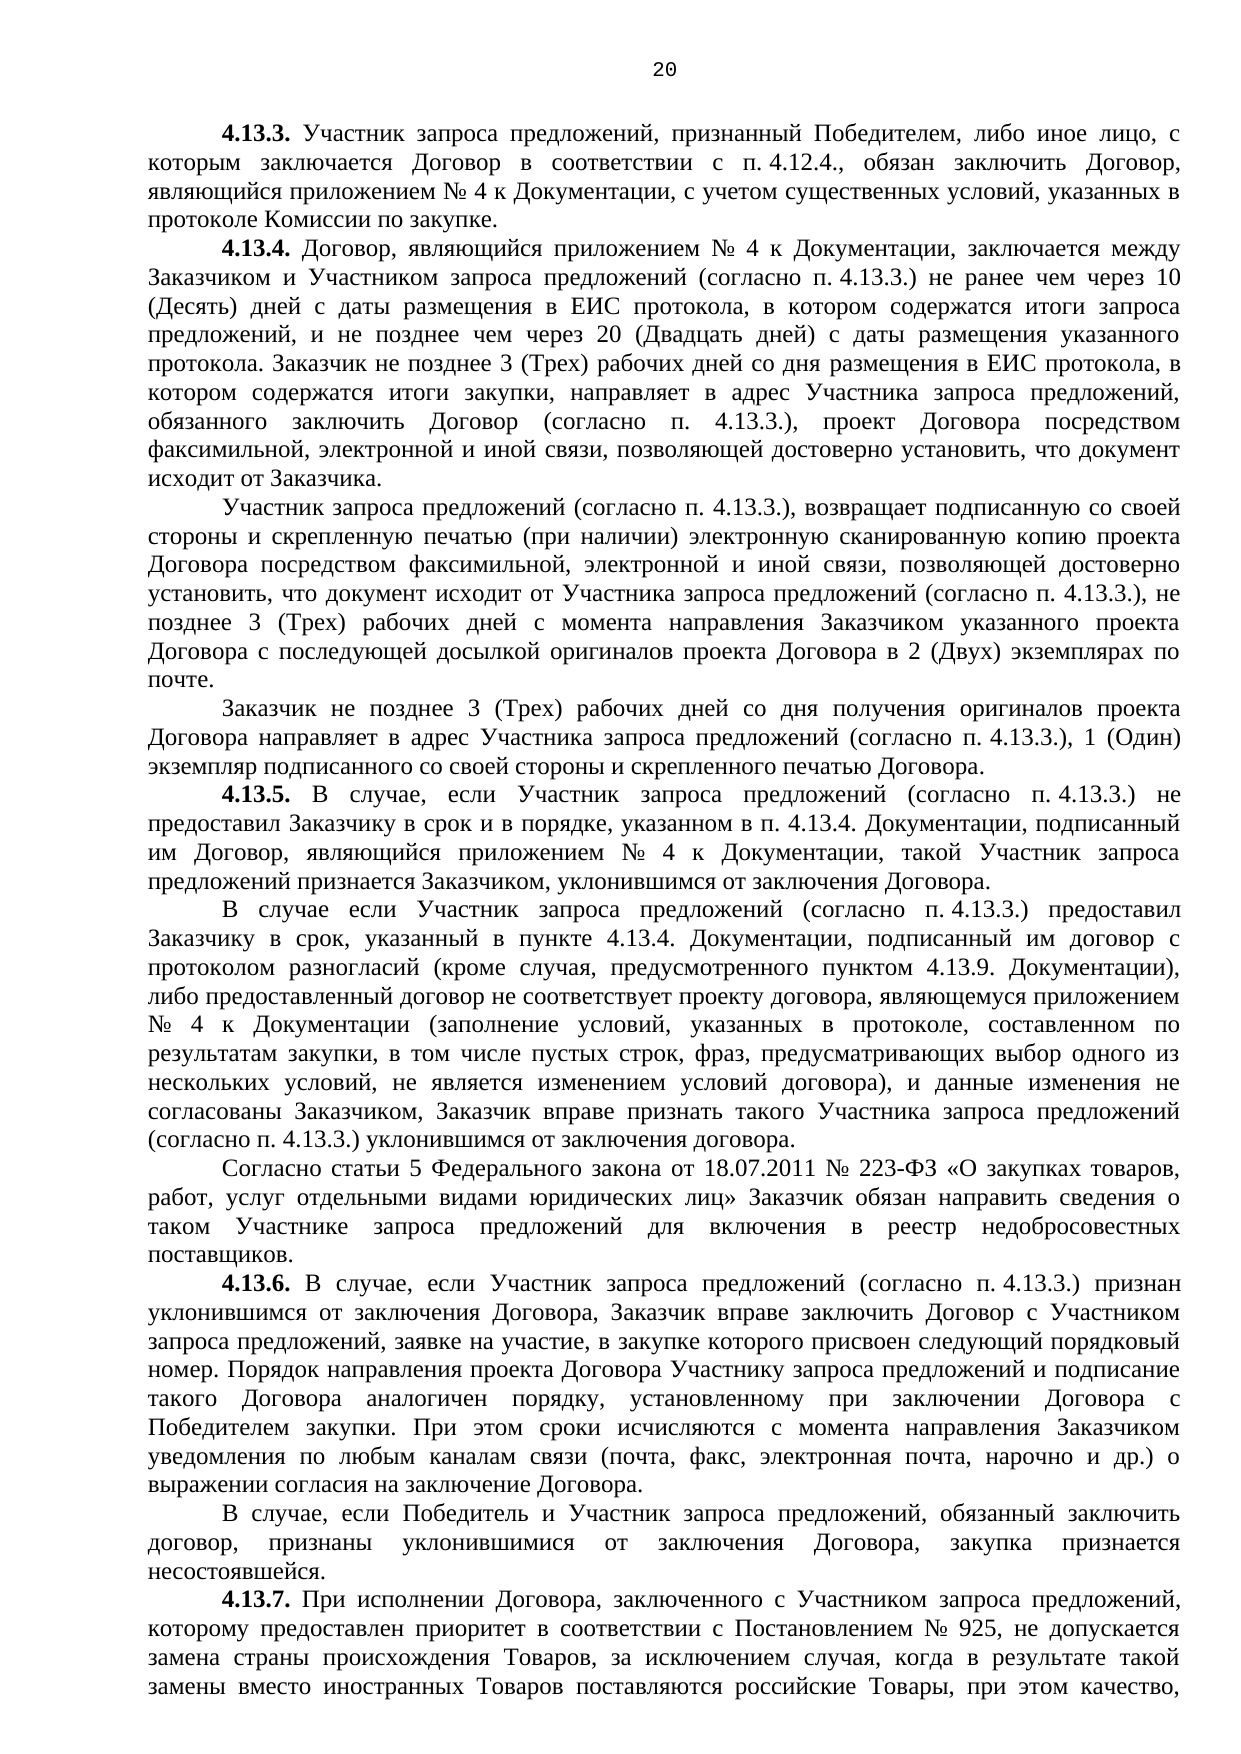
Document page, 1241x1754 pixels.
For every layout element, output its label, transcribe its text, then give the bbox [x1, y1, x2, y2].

text Участник запроса предложений (согласно п. 4.13.3.), возвращает подписанную со своей стороны и скрепленную печатью (при наличии) электронную сканированную копию проекта Договора посредством факсимильной, электронной и иной связи, позволяющей достоверно установить, что документ исходит от Участника запроса предложений (согласно п. 4.13.3.), не позднее 3 (Трех) рабочих дней с момента направления Заказчиком указанного проекта Договора с последующей досылкой оригиналов проекта Договора в 2 (Двух) экземплярах по почте. [148, 492, 1181, 693]
text 4.13.6. В случае, если Участник запроса предложений (согласно п. 4.13.3.) признан уклонившимся от заключения Договора, Заказчик вправе заключить Договор с Участником запроса предложений, заявке на участие, в закупке которого присвоен следующий порядковый номер. Порядок направления проекта Договора Участнику запроса предложений и подписание такого Договора аналогичен порядку, установленному при заключении Договора с Победителем закупки. При этом сроки исчисляются с момента направления Заказчиком уведомления по любым каналам связи (почта, факс, электронная почта, нарочно и др.) о выражении согласия на заключение Договора. [148, 1268, 1181, 1498]
text Заказчик не позднее 3 (Трех) рабочих дней со дня получения оригиналов проекта Договора направляет в адрес Участника запроса предложений (согласно п. 4.13.3.), 1 (Один) экземпляр подписанного со своей стороны и скрепленного печатью Договора. [148, 693, 1181, 779]
text В случае, если Победитель и Участник запроса предложений, обязанный заключить договор, признаны уклонившимися от заключения Договора, закупка признается несостоявшейся. [148, 1498, 1181, 1584]
text 4.13.5. В случае, если Участник запроса предложений (согласно п. 4.13.3.) не предоставил Заказчику в срок и в порядке, указанном в п. 4.13.4. Документации, подписанный им Договор, являющийся приложением № 4 к Документации, такой Участник запроса предложений признается Заказчиком, уклонившимся от заключения Договора. [148, 779, 1181, 894]
text 4.13.3. Участник запроса предложений, признанный Победителем, либо иное лицо, с которым заключается Договор в соответствии с п. 4.12.4., обязан заключить Договор, являющийся приложением № 4 к Документации, с учетом существенных условий, указанных в протоколе Комиссии по закупке. [148, 118, 1181, 233]
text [148, 1584, 1181, 1699]
text В случае если Участник запроса предложений (согласно п. 4.13.3.) предоставил Заказчику в срок, указанный в пункте 4.13.4. Документации, подписанный им договор с протоколом разногласий (кроме случая, предусмотренного пунктом 4.13.9. Документации), либо предоставленный договор не соответствует проекту договора, являющемуся приложением № 4 к Документации (заполнение условий, указанных в протоколе, составленном по результатам закупки, в том числе пустых строк, фраз, предусматривающих выбор одного из нескольких условий, не является изменением условий договора), и данные изменения не согласованы Заказчиком, Заказчик вправе признать такого Участника запроса предложений (согласно п. 4.13.3.) уклонившимся от заключения договора. [148, 894, 1181, 1153]
text Согласно статьи 5 Федерального закона от 18.07.2011 № 223-ФЗ «О закупках товаров, работ, услуг отдельными видами юридических лиц» Заказчик обязан направить сведения о таком Участнике запроса предложений для включения в реестр недобросовестных поставщиков. [148, 1153, 1181, 1268]
text 4.13.4. Договор, являющийся приложением № 4 к Документации, заключается между Заказчиком и Участником запроса предложений (согласно п. 4.13.3.) не ранее чем через 10 (Десять) дней с даты размещения в ЕИС протокола, в котором содержатся итоги запроса предложений, и не позднее чем через 20 (Двадцать дней) с даты размещения указанного протокола. Заказчик не позднее 3 (Трех) рабочих дней со дня размещения в ЕИС протокола, в котором содержатся итоги закупки, направляет в адрес Участника запроса предложений, обязанного заключить Договор (согласно п. 4.13.3.), проект Договора посредством факсимильной, электронной и иной связи, позволяющей достоверно установить, что документ исходит от Заказчика. [148, 233, 1181, 492]
